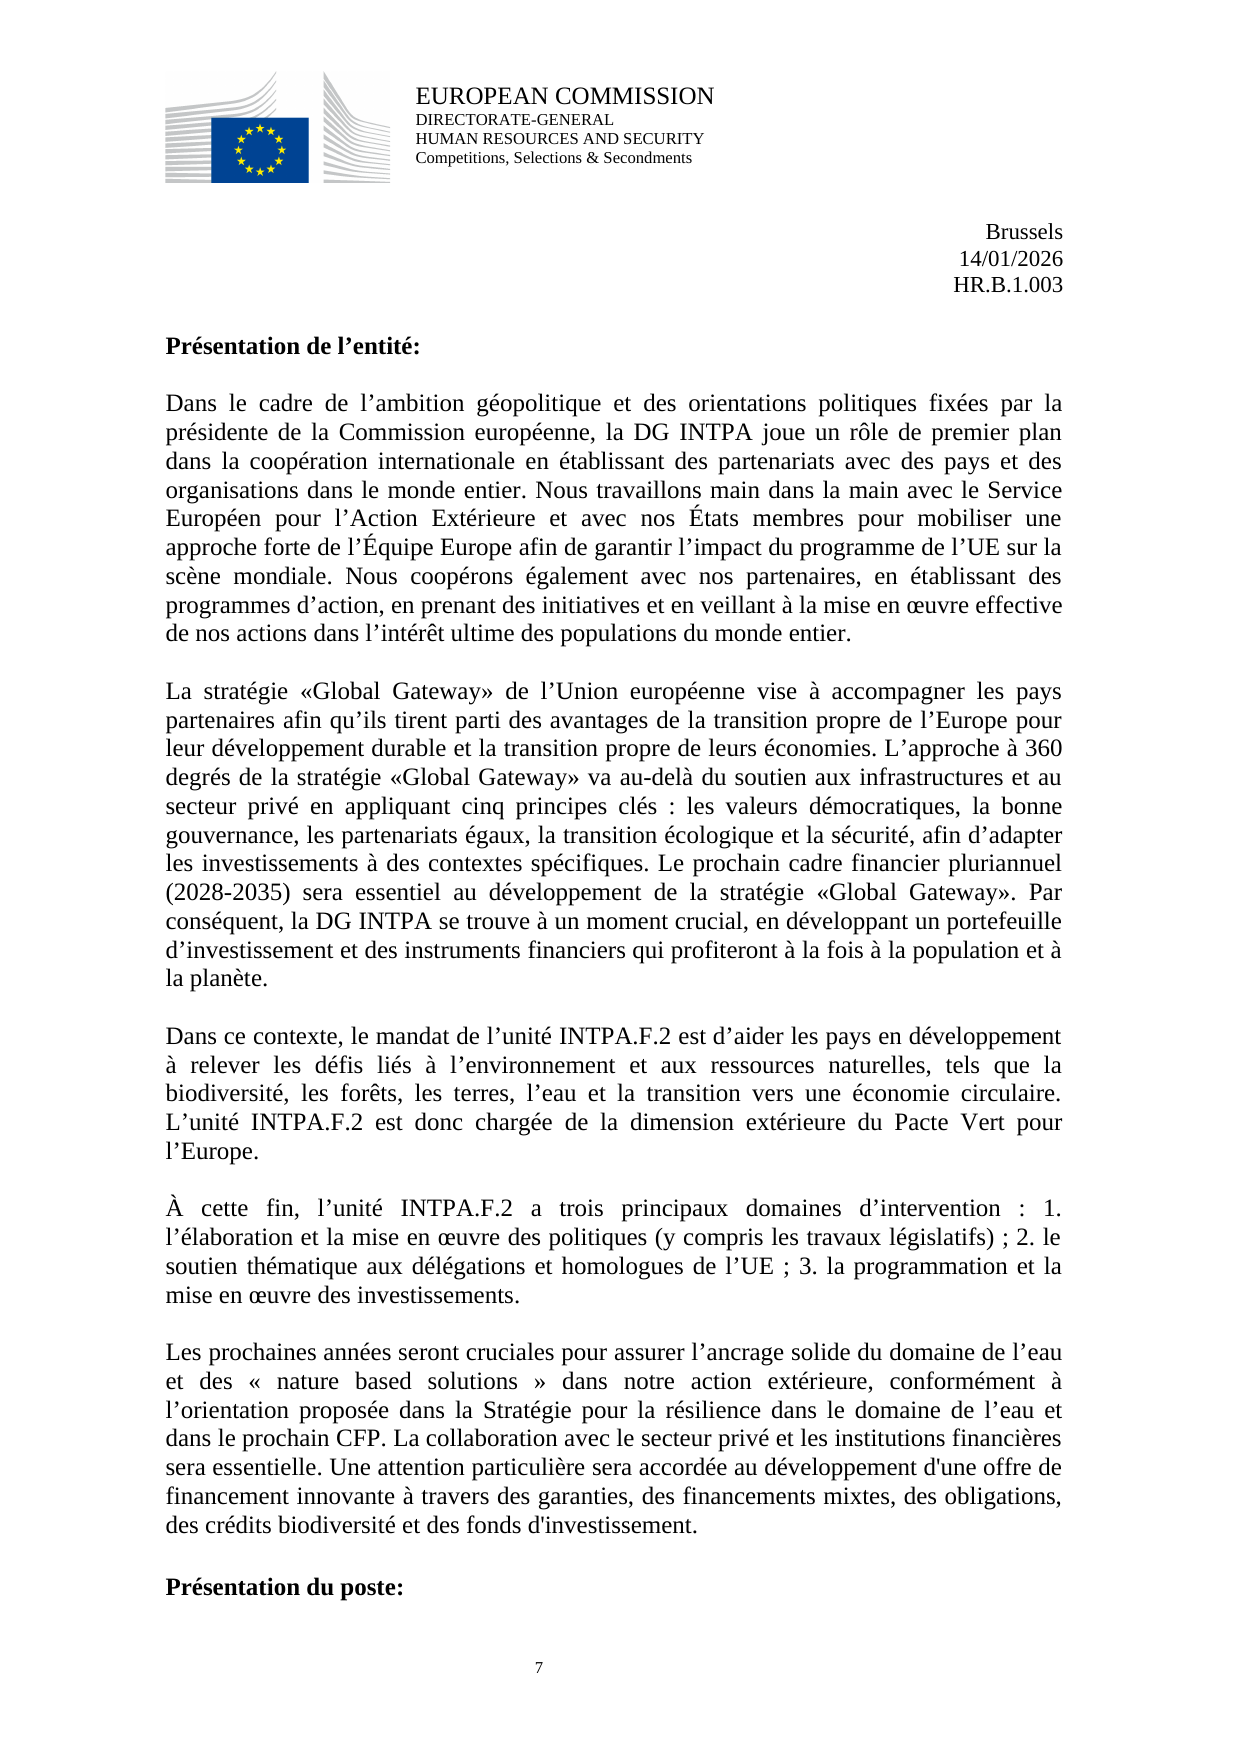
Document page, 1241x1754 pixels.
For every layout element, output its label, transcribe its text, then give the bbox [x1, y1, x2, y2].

text La stratégie «Global Gateway» de l’Union européenne vise à accompagner les pays partenaires afin qu’ils tirent parti des avantages de la transition propre de l’Europe pour leur développement durable et la transition propre de leurs économies. L’approche à 360 degrés de la stratégie «Global Gateway» va au-delà du soutien aux infrastructures et au secteur privé en appliquant cinq principes clés : les valeurs démocratiques, la bonne gouvernance, les partenariats égaux, la transition écologique et la sécurité, afin d’adapter les investissements à des contextes spécifiques. Le prochain cadre financier pluriannuel (2028-2035) sera essentiel au développement de la stratégie «Global Gateway». Par conséquent, la DG INTPA se trouve à un moment crucial, en développant un portefeuille d’investissement et des instruments financiers qui profiteront à la fois à la population et à la planète. [165, 676, 1063, 992]
text Les prochaines années seront cruciales pour assurer l’ancrage solide du domaine de l’eau et des « nature based solutions » dans notre action extérieure, conformément à l’orientation proposée dans la Stratégie pour la résilience dans le domaine de l’eau et dans le prochain CFP. La collaboration avec le secteur privé et les institutions financières sera essentielle. Une attention particulière sera accordée au développement d'une offre de financement innovante à travers des garanties, des financements mixtes, des obligations, des crédits biodiversité et des fonds d'investissement. [165, 1337, 1063, 1538]
text Présentation de l’entité: [165, 331, 1063, 360]
text À cette fin, l’unité INTPA.F.2 a trois principaux domaines d’intervention : 1. l’élaboration et la mise en œuvre des politiques (y compris les travaux législatifs) ; 2. le soutien thématique aux délégations et homologues de l’UE ; 3. la programmation et la mise en œuvre des investissements. [165, 1193, 1063, 1308]
text 14/01/2026 [165, 245, 1063, 271]
text Présentation du poste: [165, 1572, 1063, 1601]
text HR.B.1.003 [165, 271, 1063, 297]
picture [165, 71, 391, 183]
text Dans ce contexte, le mandat de l’unité INTPA.F.2 est d’aider les pays en développement à relever les défis liés à l’environnement et aux ressources naturelles, tels que la biodiversité, les forêts, les terres, l’eau et la transition vers une économie circulaire. L’unité INTPA.F.2 est donc chargée de la dimension extérieure du Pacte Vert pour l’Europe. [165, 1021, 1063, 1165]
text Dans le cadre de l’ambition géopolitique et des orientations politiques fixées par la présidente de la Commission européenne, la DG INTPA joue un rôle de premier plan dans la coopération internationale en établissant des partenariats avec des pays et des organisations dans le monde entier. Nous travaillons main dans la main avec le Service Européen pour l’Action Extérieure et avec nos États membres pour mobiliser une approche forte de l’Équipe Europe afin de garantir l’impact du programme de l’UE sur la scène mondiale. Nous coopérons également avec nos partenaires, en établissant des programmes d’action, en prenant des initiatives et en veillant à la mise en œuvre effective de nos actions dans l’intérêt ultime des populations du monde entier. [165, 388, 1063, 647]
text Brussels [165, 134, 1063, 245]
